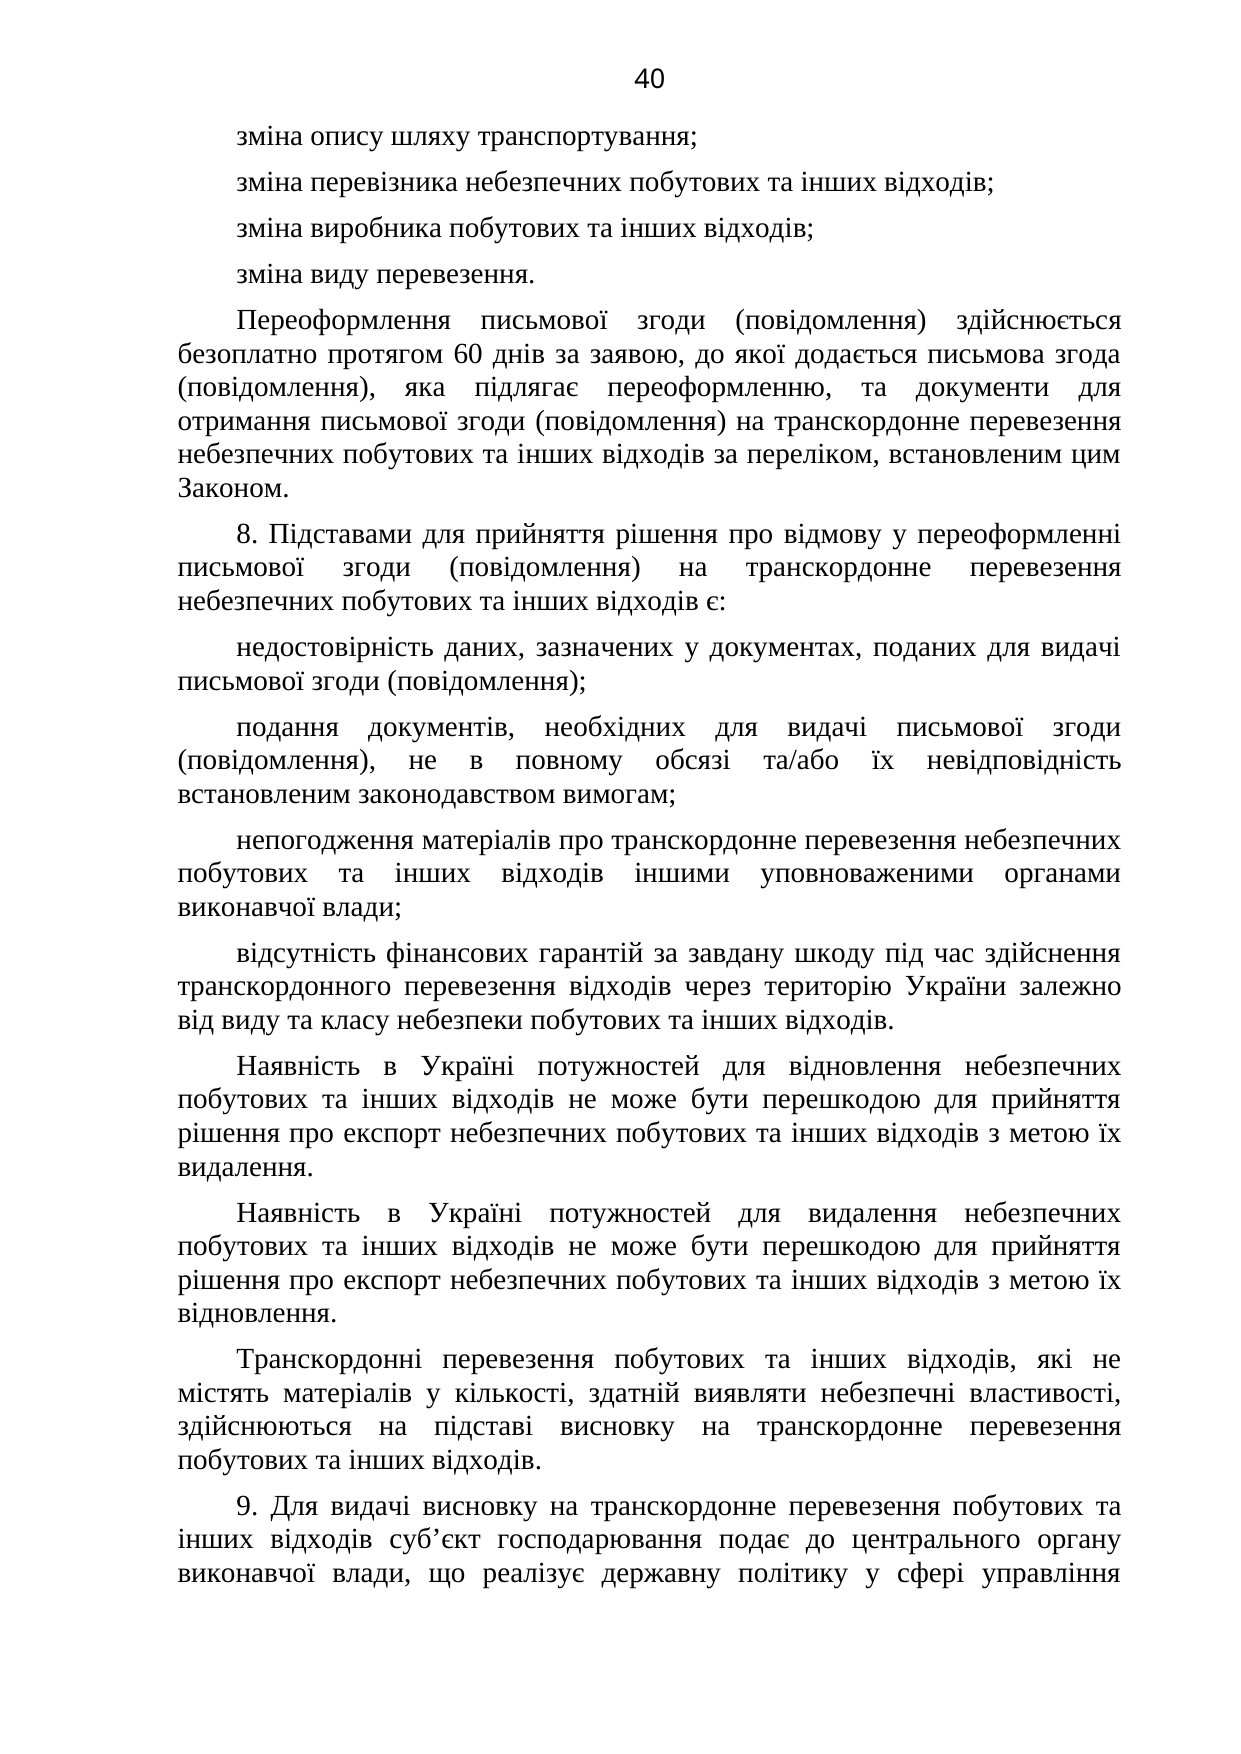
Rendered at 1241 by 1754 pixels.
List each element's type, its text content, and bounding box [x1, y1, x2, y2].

text Наявність в Україні потужностей для відновлення небезпечних побутових та інших відходів не може бути перешкодою для прийняття рішення про експорт небезпечних побутових та інших відходів з метою їх видалення. [177, 1048, 1122, 1182]
text відсутність фінансових гарантій за завдану шкоду під час здійснення транскордонного перевезення відходів через територію України залежно від виду та класу небезпеки побутових та інших відходів. [177, 935, 1122, 1036]
text недостовірність даних, зазначених у документах, поданих для видачі письмової згоди (повідомлення); [177, 629, 1122, 696]
text 8. Підставами для прийняття рішення про відмову у переоформленні письмової згоди (повідомлення) на транскордонне перевезення небезпечних побутових та інших відходів є: [177, 516, 1122, 617]
text зміна виробника побутових та інших відходів; [177, 210, 1122, 244]
text подання документів, необхідних для видачі письмової згоди (повідомлення), не в повному обсязі та/або їх невідповідність встановленим законодавством вимогам; [177, 709, 1122, 809]
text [177, 1488, 1122, 1589]
text Транскордонні перевезення побутових та інших відходів, які не містять матеріалів у кількості, здатній виявляти небезпечні властивості, здійснюються на підставі висновку на транскордонне перевезення побутових та інших відходів. [177, 1341, 1122, 1476]
text зміна опису шляху транспортування; [177, 118, 1122, 152]
text зміна виду перевезення. [177, 256, 1122, 290]
text непогодження матеріалів про транскордонне перевезення небезпечних побутових та інших відходів іншими уповноваженими органами виконавчої влади; [177, 822, 1122, 922]
text Наявність в Україні потужностей для видалення небезпечних побутових та інших відходів не може бути перешкодою для прийняття рішення про експорт небезпечних побутових та інших відходів з метою їх відновлення. [177, 1195, 1122, 1329]
text зміна перевізника небезпечних побутових та інших відходів; [177, 164, 1122, 198]
text Переоформлення письмової згоди (повідомлення) здійснюється безоплатно протягом 60 днів за заявою, до якої додається письмова згода (повідомлення), яка підлягає переоформленню, та документи для отримання письмової згоди (повідомлення) на транскордонне перевезення небезпечних побутових та інших відходів за переліком, встановленим цим Законом. [177, 302, 1122, 503]
